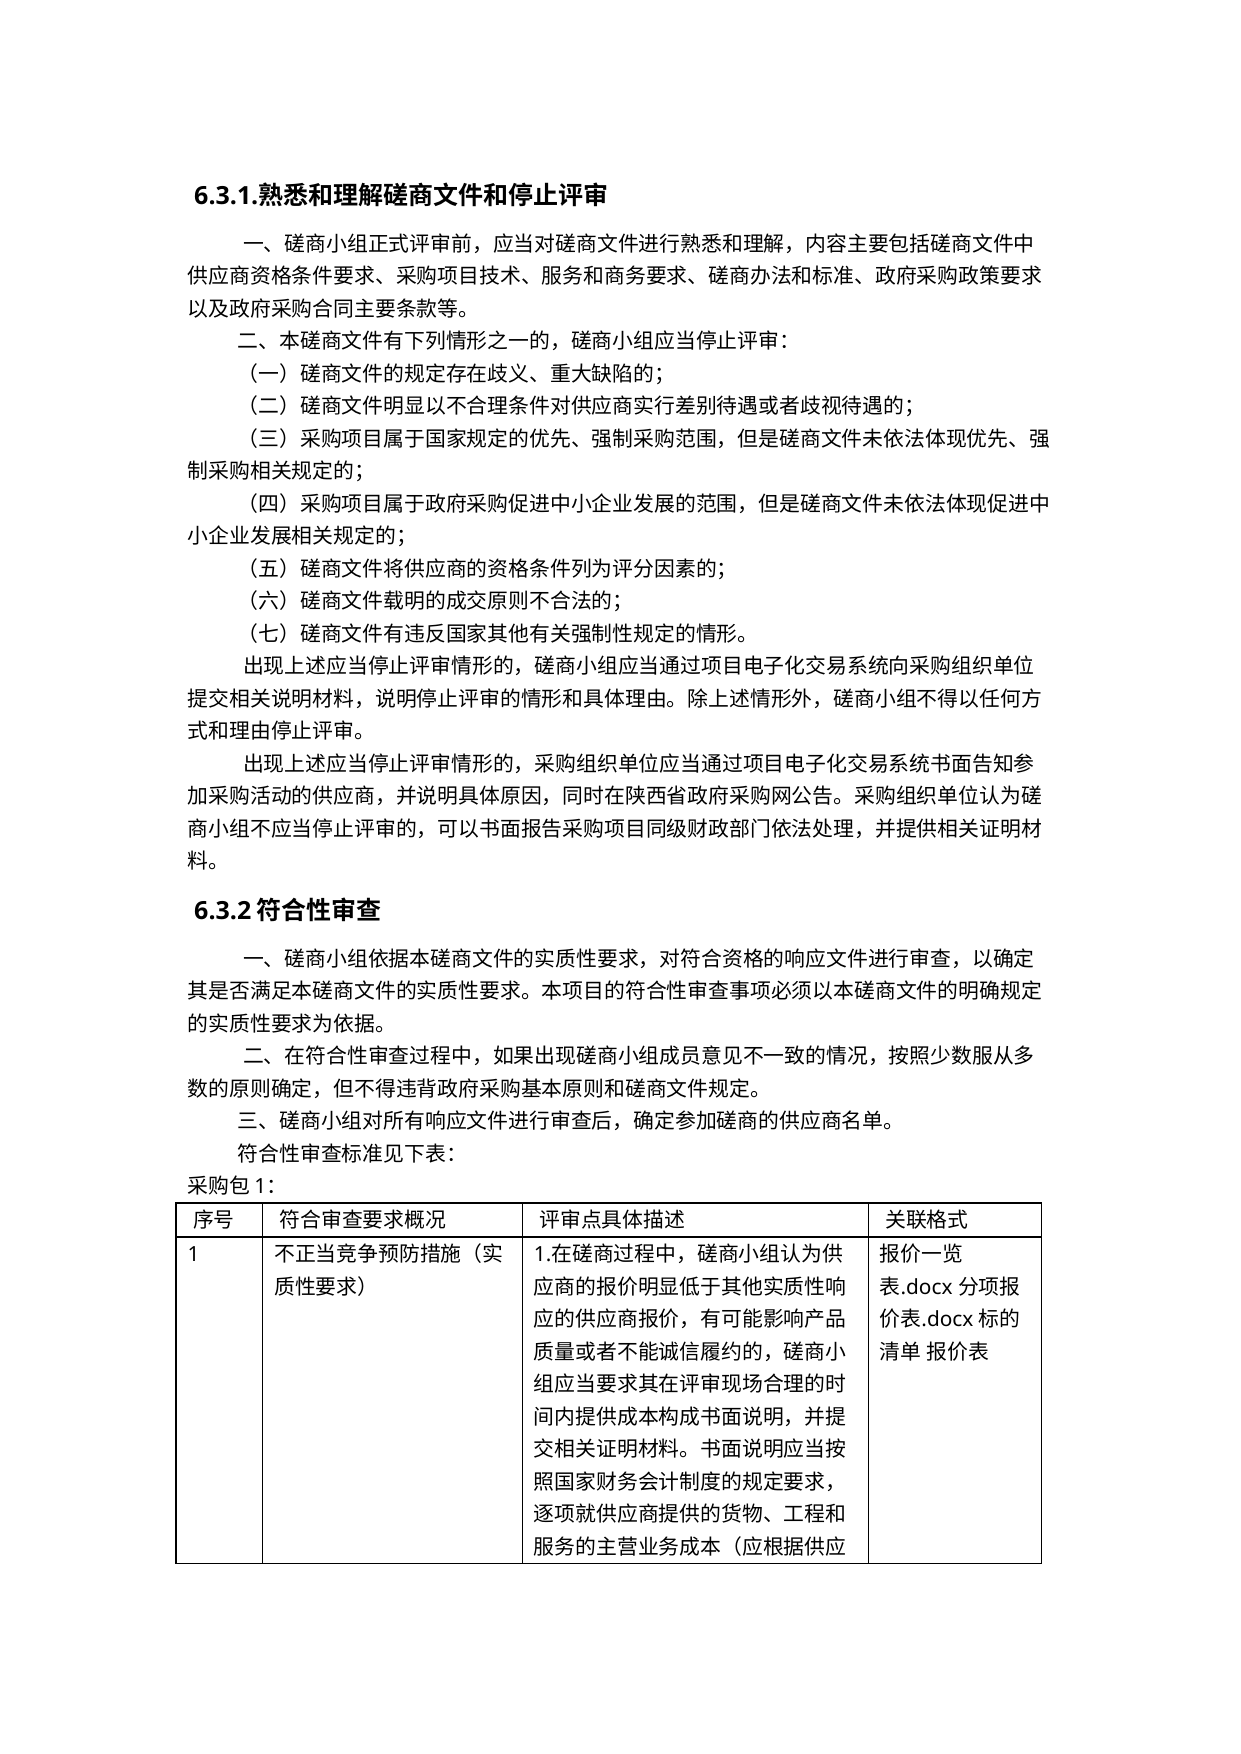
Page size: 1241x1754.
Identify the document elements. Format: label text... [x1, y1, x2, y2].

text 二、在符合性审查过程中，如果出现磋商小组成员意见不一致的情况，按照少数服从多数的原则确定，但不得违背政府采购基本原则和磋商文件规定。 [187, 1039, 1053, 1104]
table_header 评审点具体描述 [523, 1204, 868, 1236]
text 采购包1： [187, 1169, 1053, 1202]
text 一、磋商小组依据本磋商文件的实质性要求，对符合资格的响应文件进行审查，以确定其是否满足本磋商文件的实质性要求。本项目的符合性审查事项必须以本磋商文件的明确规定的实质性要求为依据。 [187, 942, 1053, 1039]
table_cell 1 [177, 1238, 262, 1563]
table_header 序号 [177, 1204, 262, 1236]
text 三、磋商小组对所有响应文件进行审查后，确定参加磋商的供应商名单。 [187, 1104, 1053, 1137]
text （一）磋商文件的规定存在歧义、重大缺陷的； [187, 357, 1053, 389]
text 一、磋商小组正式评审前，应当对磋商文件进行熟悉和理解，内容主要包括磋商文件中供应商资格条件要求、采购项目技术、服务和商务要求、磋商办法和标准、政府采购政策要求以及政府采购合同主要条款等。 [187, 227, 1053, 324]
text （三）采购项目属于国家规定的优先、强制采购范围，但是磋商文件未依法体现优先、强制采购相关规定的； [187, 422, 1053, 487]
text （六）磋商文件载明的成交原则不合法的； [187, 584, 1053, 617]
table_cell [869, 1238, 1041, 1563]
text 符合性审查标准见下表： [187, 1137, 1053, 1169]
text （四）采购项目属于政府采购促进中小企业发展的范围，但是磋商文件未依法体现促进中小企业发展相关规定的； [187, 487, 1053, 552]
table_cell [523, 1238, 868, 1563]
text 二、本磋商文件有下列情形之一的，磋商小组应当停止评审： [187, 324, 1053, 357]
text 6.3.2符合性审查 [187, 877, 1053, 942]
text （二）磋商文件明显以不合理条件对供应商实行差别待遇或者歧视待遇的； [187, 389, 1053, 422]
table_cell 不正当竞争预防措施（实质性要求） [263, 1238, 522, 1563]
text （七）磋商文件有违反国家其他有关强制性规定的情形。 [187, 617, 1053, 649]
text （五）磋商文件将供应商的资格条件列为评分因素的； [187, 552, 1053, 584]
text 出现上述应当停止评审情形的，磋商小组应当通过项目电子化交易系统向采购组织单位提交相关说明材料，说明停止评审的情形和具体理由。除上述情形外，磋商小组不得以任何方式和理由停止评审。 [187, 649, 1053, 747]
table_header 关联格式 [869, 1204, 1041, 1236]
table_header 符合审查要求概况 [263, 1204, 522, 1236]
text 出现上述应当停止评审情形的，采购组织单位应当通过项目电子化交易系统书面告知参加采购活动的供应商，并说明具体原因，同时在陕西省政府采购网公告。采购组织单位认为磋商小组不应当停止评审的，可以书面报告采购项目同级财政部门依法处理，并提供相关证明材料。 [187, 747, 1053, 877]
text 6.3.1.熟悉和理解磋商文件和停止评审 [187, 162, 1053, 227]
